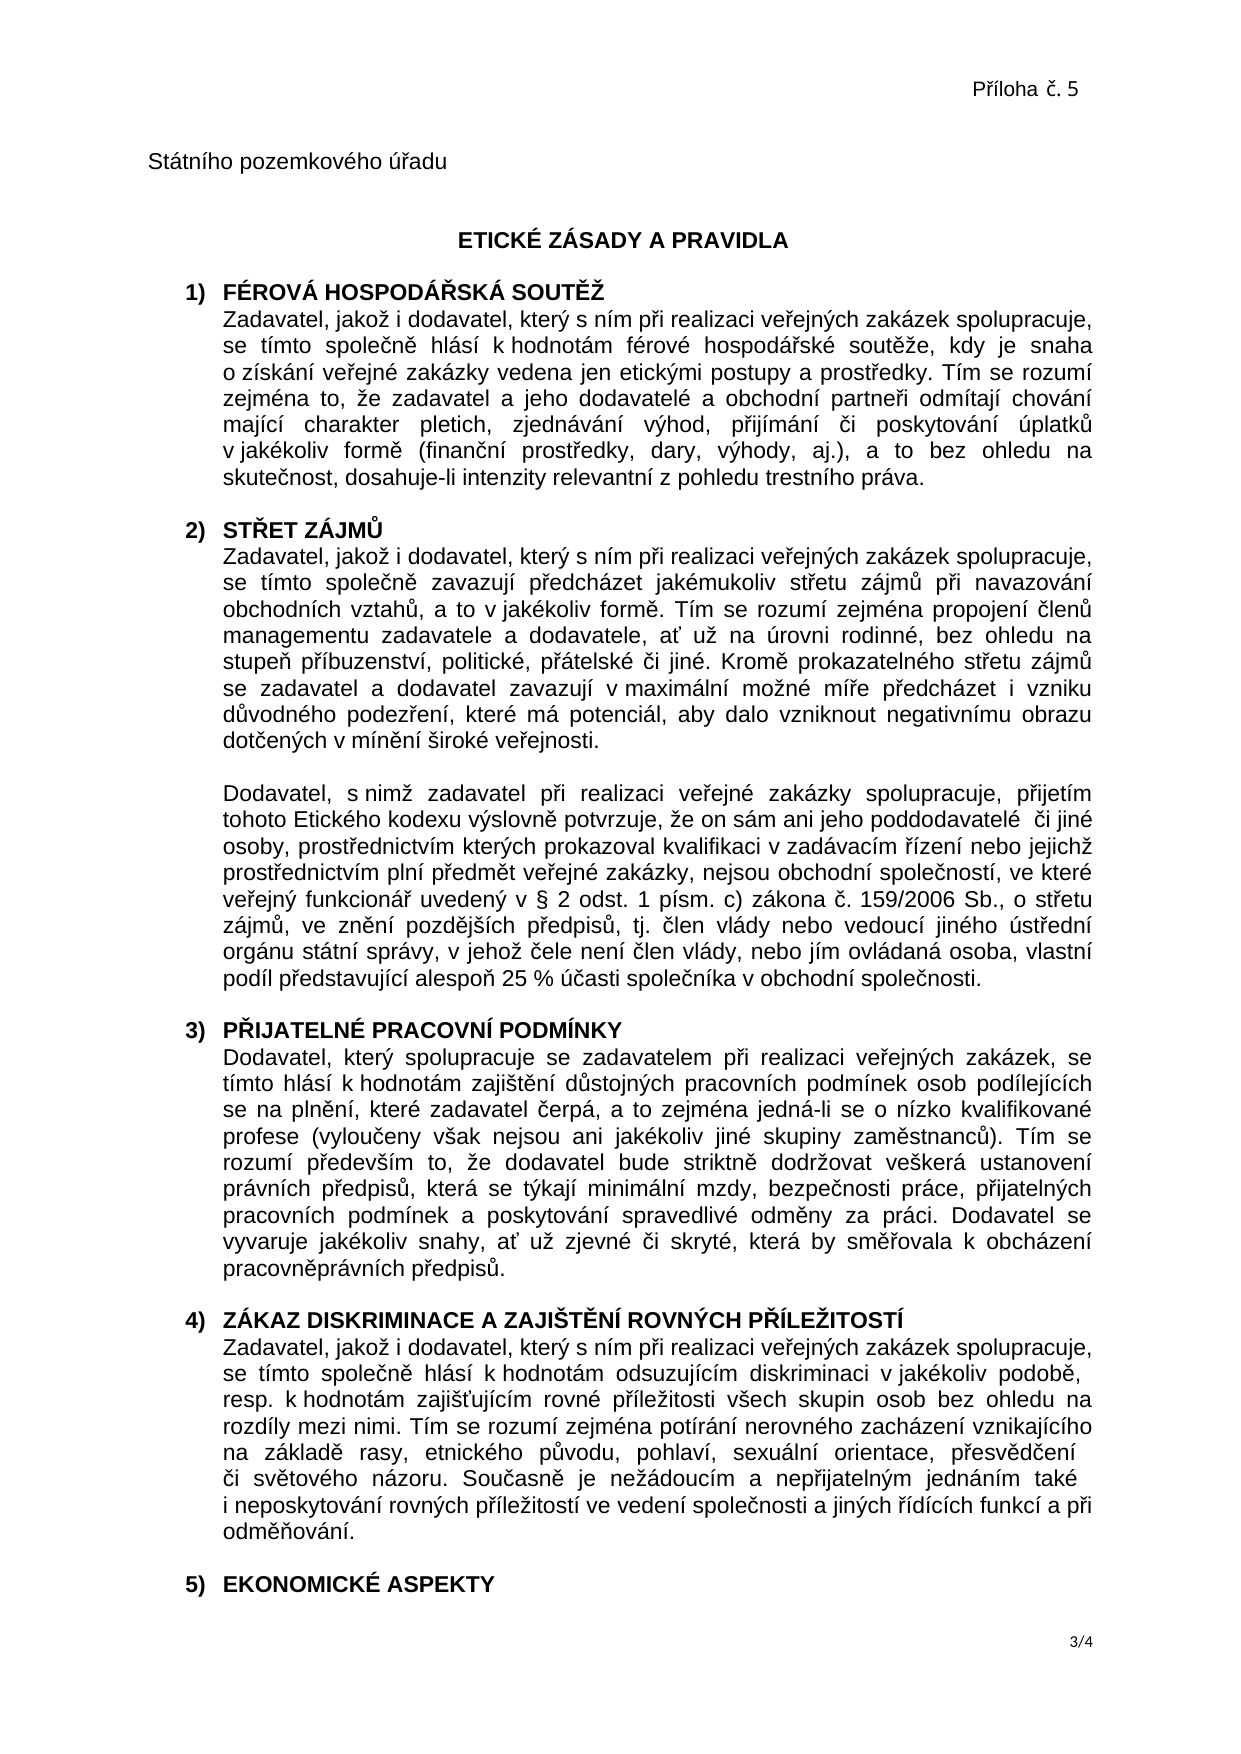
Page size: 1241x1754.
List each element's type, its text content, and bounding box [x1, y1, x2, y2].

list Zadavatel, jakož i dodavatel, který s ním při realizaci veřejných zakázek spolupracuje, se tímto společně hlásí k hodnotám odsuzujícím diskriminaci v jakékoliv podobě, resp. k hodnotám zajišťujícím rovné příležitosti všech skupin osob bez ohledu na rozdíly mezi nimi. Tím se rozumí zejména potírání nerovného zacházení vznikajícího na základě rasy, etnického původu, pohlaví, sexuální orientace, přesvědčení či světového názoru. Současně je nežádoucím a nepřijatelným jednáním také i neposkytování rovných příležitostí ve vedení společnosti a jiných řídících funkcí a při odměňování. [223, 1333, 1093, 1544]
list ZÁKAZ DISKRIMINACE A ZAJIŠTĚNÍ ROVNÝCH PŘÍLEŽITOSTÍ [185, 1307, 1093, 1333]
text Státního pozemkového úřadu [148, 148, 1093, 174]
list Zadavatel, jakož i dodavatel, který s ním při realizaci veřejných zakázek spolupracuje, se tímto společně hlásí k hodnotám férové hospodářské soutěže, kdy je snaha o získání veřejné zakázky vedena jen etickými postupy a prostředky. Tím se rozumí zejména to, že zadavatel a jeho dodavatelé a obchodní partneři odmítají chování mající charakter pletich, zjednávání výhod, přijímání či poskytování úplatků v jakékoliv formě (finanční prostředky, dary, výhody, aj.), a to bez ohledu na skutečnost, dosahuje-li intenzity relevantní z pohledu trestního práva. [223, 306, 1093, 490]
list EKONOMICKÉ ASPEKTY [185, 1571, 1093, 1597]
list FÉROVÁ HOSPODÁŘSKÁ SOUTĚŽ [185, 279, 1093, 306]
text ETICKÉ ZÁSADY A PRAVIDLA [148, 227, 1093, 253]
list STŘET ZÁJMŮ [185, 517, 1093, 543]
list Dodavatel, s nimž zadavatel při realizaci veřejné zakázky spolupracuje, přijetím tohoto Etického kodexu výslovně potvrzuje, že on sám ani jeho poddodavatelé či jiné osoby, prostřednictvím kterých prokazoval kvalifikaci v zadávacím řízení nebo jejichž prostřednictvím plní předmět veřejné zakázky, nejsou obchodní společností, ve které veřejný funkcionář uvedený v § 2 odst. 1 písm. c) zákona č. 159/2006 Sb., o střetu zájmů, ve znění pozdějších předpisů, tj. člen vlády nebo vedoucí jiného ústřední orgánu státní správy, v jehož čele není člen vlády, nebo jím ovládaná osoba, vlastní podíl představující alespoň 25 % účasti společníka v obchodní společnosti. [223, 780, 1093, 991]
list PŘIJATELNÉ PRACOVNÍ PODMÍNKY [185, 1017, 1093, 1044]
list Dodavatel, který spolupracuje se zadavatelem při realizaci veřejných zakázek, se tímto hlásí k hodnotám zajištění důstojných pracovních podmínek osob podílejících se na plnění, které zadavatel čerpá, a to zejména jedná-li se o nízko kvalifikované profese (vyloučeny však nejsou ani jakékoliv jiné skupiny zaměstnanců). Tím se rozumí především to, že dodavatel bude striktně dodržovat veškerá ustanovení právních předpisů, která se týkají minimální mzdy, bezpečnosti práce, přijatelných pracovních podmínek a poskytování spravedlivé odměny za práci. Dodavatel se vyvaruje jakékoliv snahy, ať už zjevné či skryté, která by směřovala k obcházení pracovněprávních předpisů. [223, 1044, 1093, 1281]
list Zadavatel, jakož i dodavatel, který s ním při realizaci veřejných zakázek spolupracuje, se tímto společně zavazují předcházet jakémukoliv střetu zájmů při navazování obchodních vztahů, a to v jakékoliv formě. Tím se rozumí zejména propojení členů managementu zadavatele a dodavatele, ať už na úrovni rodinné, bez ohledu na stupeň příbuzenství, politické, přátelské či jiné. Kromě prokazatelného střetu zájmů se zadavatel a dodavatel zavazují v maximální možné míře předcházet i vzniku důvodného podezření, které má potenciál, aby dalo vzniknout negativnímu obrazu dotčených v mínění široké veřejnosti. [223, 543, 1093, 754]
